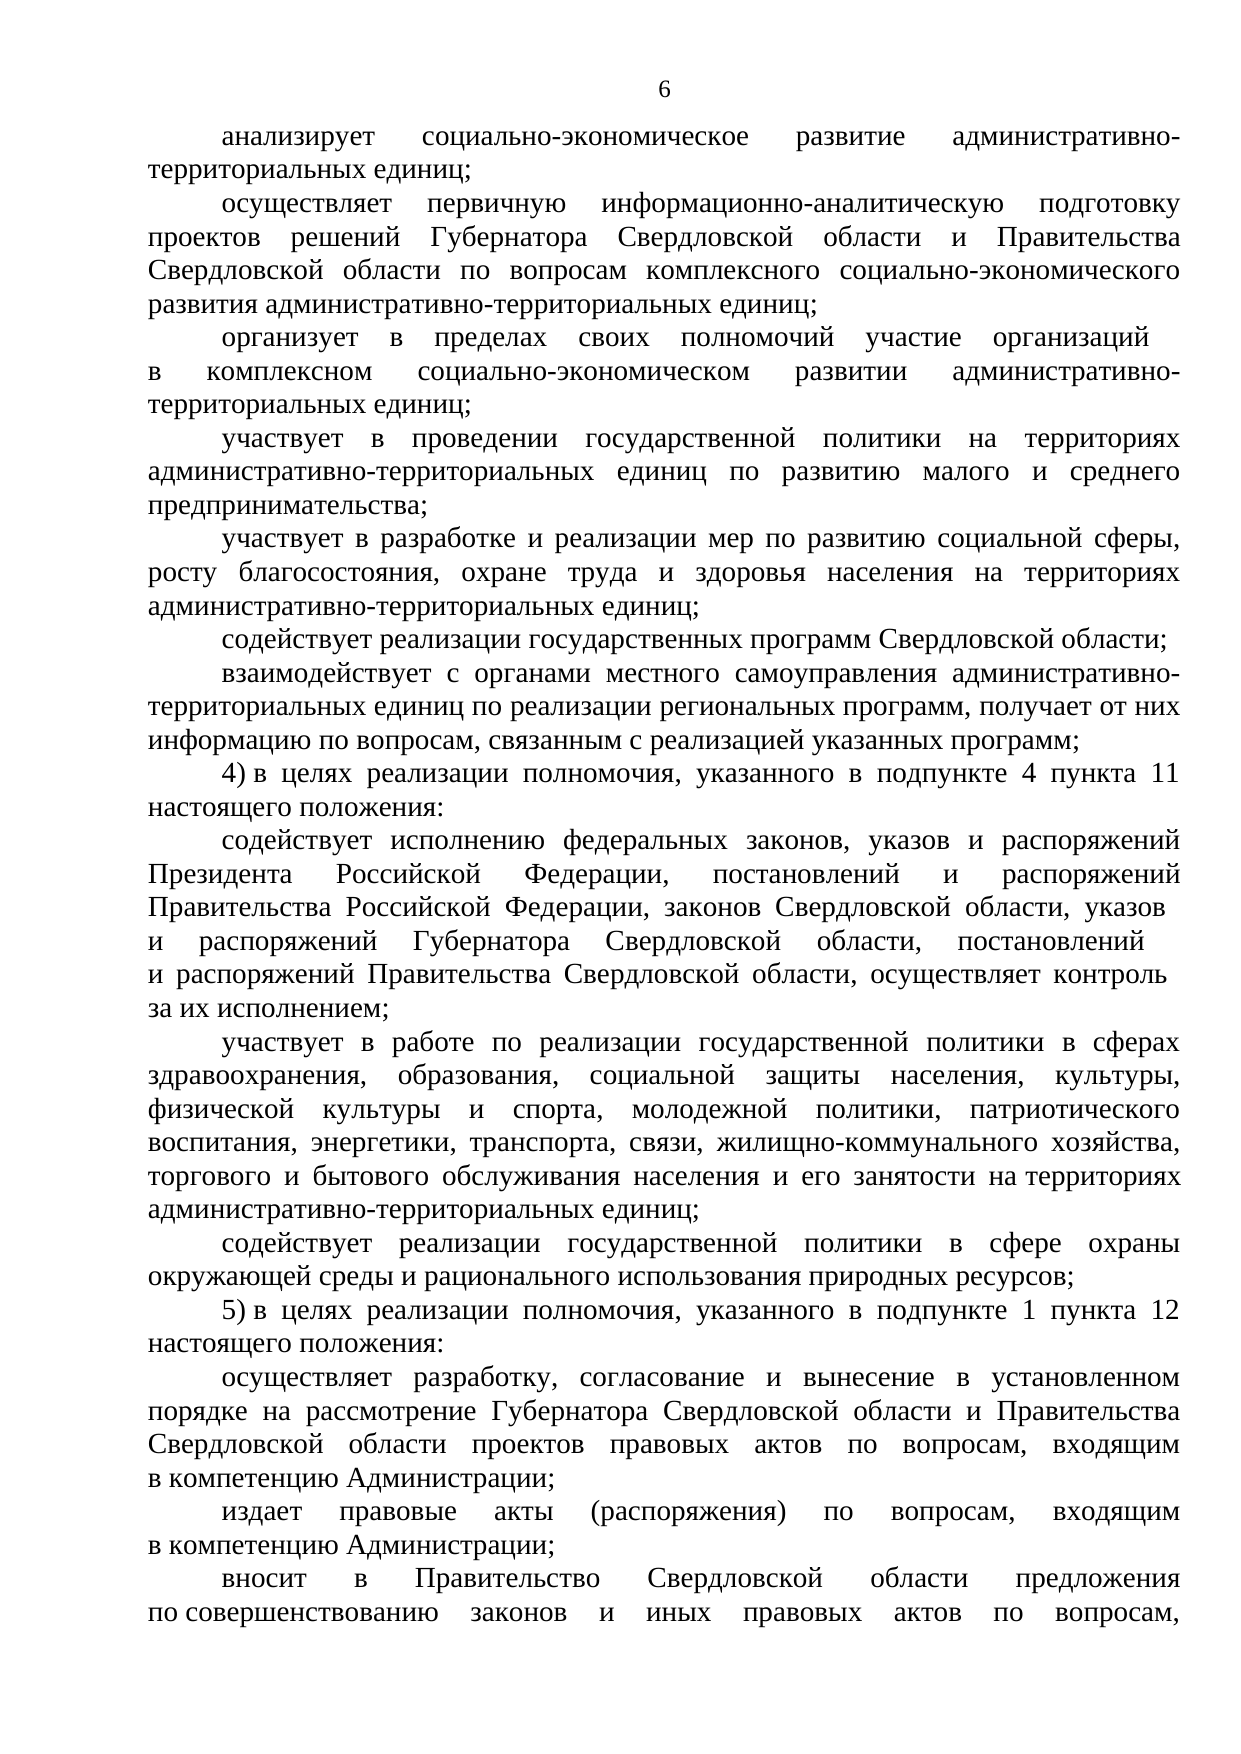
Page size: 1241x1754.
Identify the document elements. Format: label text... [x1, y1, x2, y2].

text организует в пределах своих полномочий участие организаций в комплексном социально-экономическом развитии административно-территориальных единиц; [148, 319, 1181, 420]
text 4) в целях реализации полномочия, указанного в подпункте 4 пункта 11 настоящего положения: [148, 755, 1181, 822]
text издает правовые акты (распоряжения) по вопросам, входящим в компетенцию Администрации; [148, 1493, 1181, 1560]
text взаимодействует с органами местного самоуправления административно-территориальных единиц по реализации региональных программ, получает от них информацию по вопросам, связанным с реализацией указанных программ; [148, 655, 1181, 755]
text 5) в целях реализации полномочия, указанного в подпункте 1 пункта 12 настоящего положения: [148, 1292, 1181, 1359]
text содействует реализации государственных программ Свердловской области; [148, 621, 1181, 655]
text осуществляет разработку, согласование и вынесение в установленном порядке на рассмотрение Губернатора Свердловской области и Правительства Свердловской области проектов правовых актов по вопросам, входящим в компетенцию Администрации; [148, 1359, 1181, 1493]
text осуществляет первичную информационно-аналитическую подготовку проектов решений Губернатора Свердловской области и Правительства Свердловской области по вопросам комплексного социально-экономического развития административно-территориальных единиц; [148, 185, 1181, 319]
text участвует в проведении государственной политики на территориях административно-территориальных единиц по развитию малого и среднего предпринимательства; [148, 420, 1181, 521]
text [148, 1560, 1181, 1627]
text участвует в работе по реализации государственной политики в сферах здравоохранения, образования, социальной защиты населения, культуры, физической культуры и спорта, молодежной политики, патриотического воспитания, энергетики, транспорта, связи, жилищно-коммунального хозяйства, торгового и бытового обслуживания населения и его занятости на территориях административно-территориальных единиц; [148, 1024, 1181, 1225]
text участвует в разработке и реализации мер по развитию социальной сферы, росту благосостояния, охране труда и здоровья населения на территориях административно-территориальных единиц; [148, 521, 1181, 621]
text анализирует социально-экономическое развитие административно-территориальных единиц; [148, 118, 1181, 185]
text содействует исполнению федеральных законов, указов и распоряжений Президента Российской Федерации, постановлений и распоряжений Правительства Российской Федерации, законов Свердловской области, указов и распоряжений Губернатора Свердловской области, постановлений и распоряжений Правительства Свердловской области, осуществляет контроль за их исполнением; [148, 822, 1181, 1024]
text содействует реализации государственной политики в сфере охраны окружающей среды и рационального использования природных ресурсов; [148, 1225, 1181, 1292]
